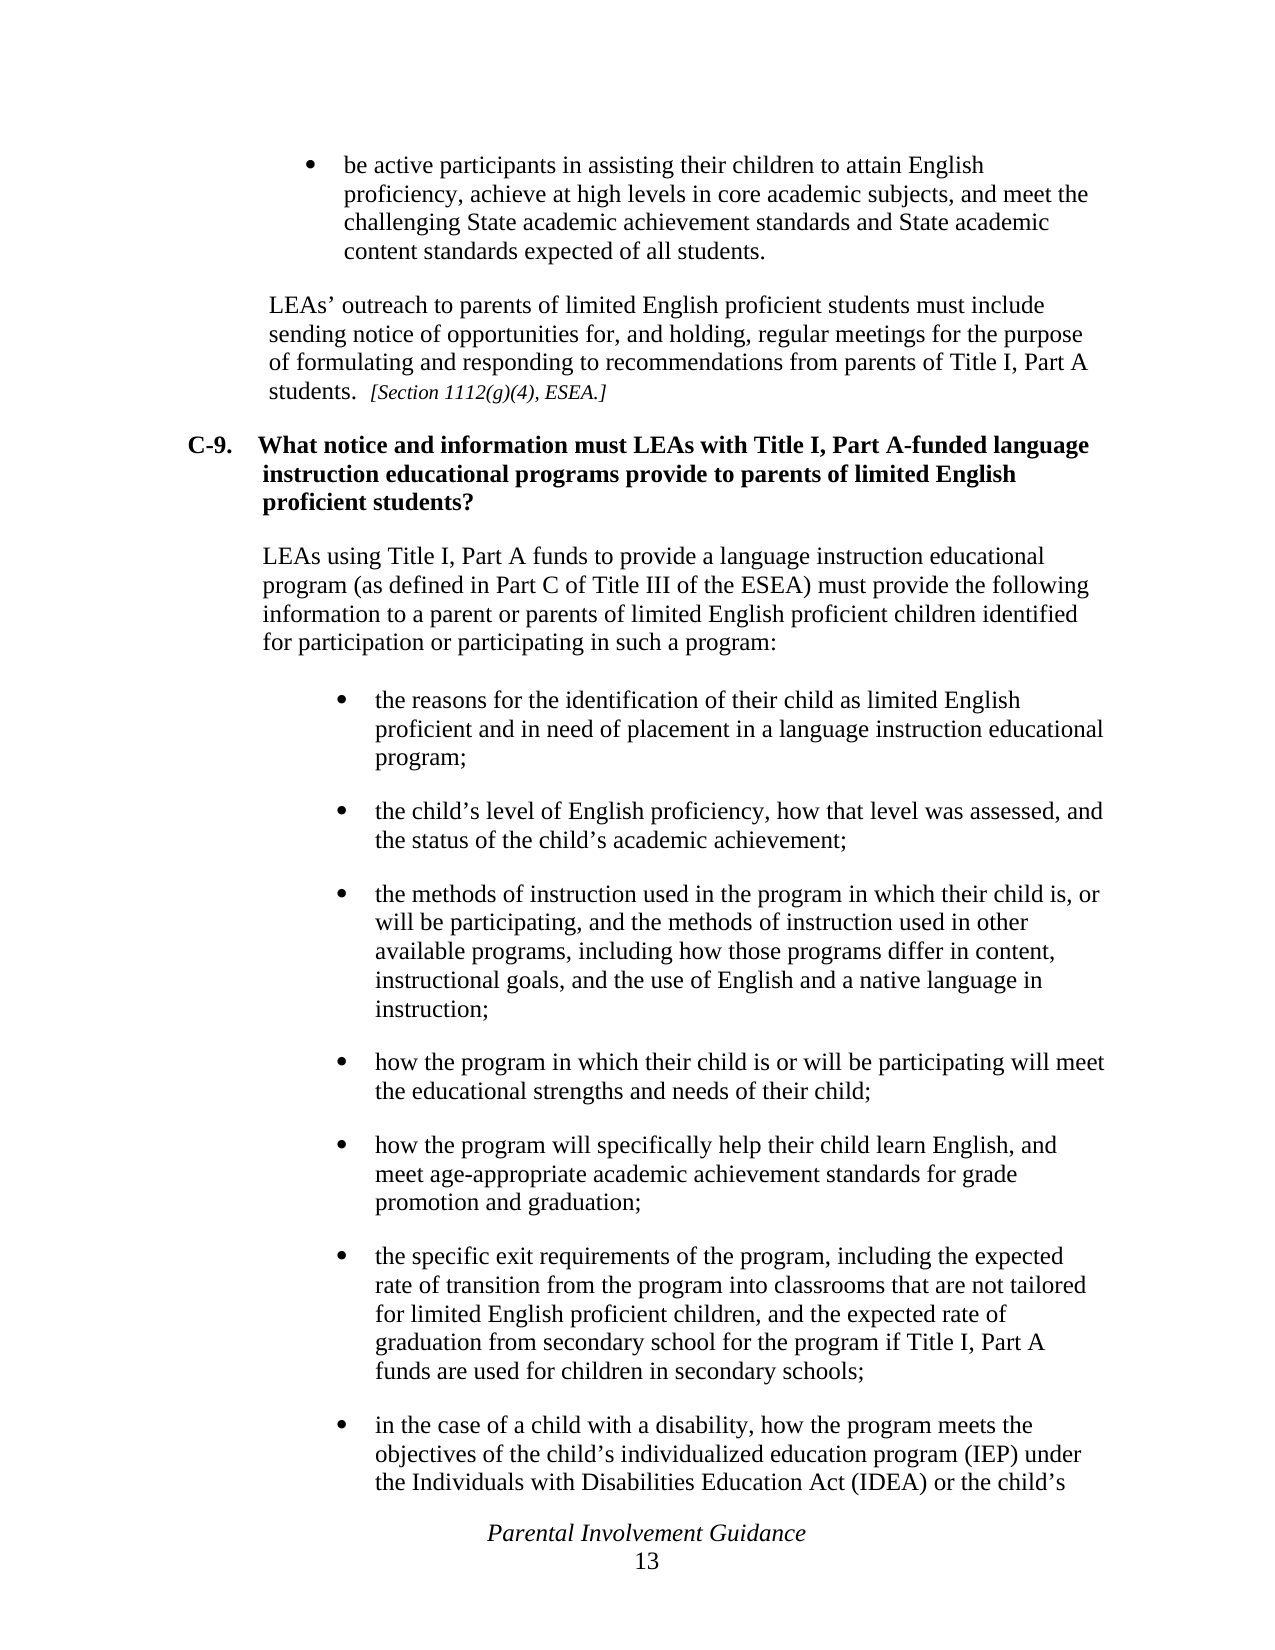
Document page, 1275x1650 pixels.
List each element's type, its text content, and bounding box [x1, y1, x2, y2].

text how the program will specifically help their child learn English, and meet age-appropriate academic achievement standards for grade promotion and graduation; [337, 1130, 1106, 1216]
text the reasons for the identification of their child as limited English proficient and in need of placement in a language instruction educational program; [337, 685, 1106, 771]
text the specific exit requirements of the program, including the expected rate of transition from the program into classrooms that are not tailored for limited English proficient children, and the expected rate of graduation from secondary school for the program if Title I, Part A funds are used for children in secondary schools; [337, 1241, 1106, 1385]
text the methods of instruction used in the program in which their child is, or will be participating, and the methods of instruction used in other available programs, including how those programs differ in content, instructional goals, and the use of English and a native language in instruction; [337, 879, 1106, 1022]
text how the program in which their child is or will be participating will meet the educational strengths and needs of their child; [337, 1047, 1106, 1105]
text LEAs’ outreach to parents of limited English proficient students must include sending notice of opportunities for, and holding, regular meetings for the purpose of formulating and responding to recommendations from parents of Title I, Part A students. [Section 1112(g)(4), ESEA.] [269, 290, 1106, 405]
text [337, 1410, 1106, 1496]
text LEAs using Title I, Part A funds to provide a language instruction educational program (as defined in Part C of Title III of the ESEA) must provide the following information to a parent or parents of limited English proficient children identified for participation or participating in such a program: [262, 541, 1106, 656]
text the child’s level of English proficiency, how that level was assessed, and the status of the child’s academic achievement; [337, 796, 1106, 854]
subtitle C-9. What notice and information must LEAs with Title I, Part A-funded language instruction educational programs provide to parents of limited English proficient students? [187, 430, 1106, 516]
list be active participants in assisting their children to attain English proficiency, achieve at high levels in core academic subjects, and meet the challenging State academic achievement standards and State academic content standards expected of all students. [306, 150, 1106, 265]
